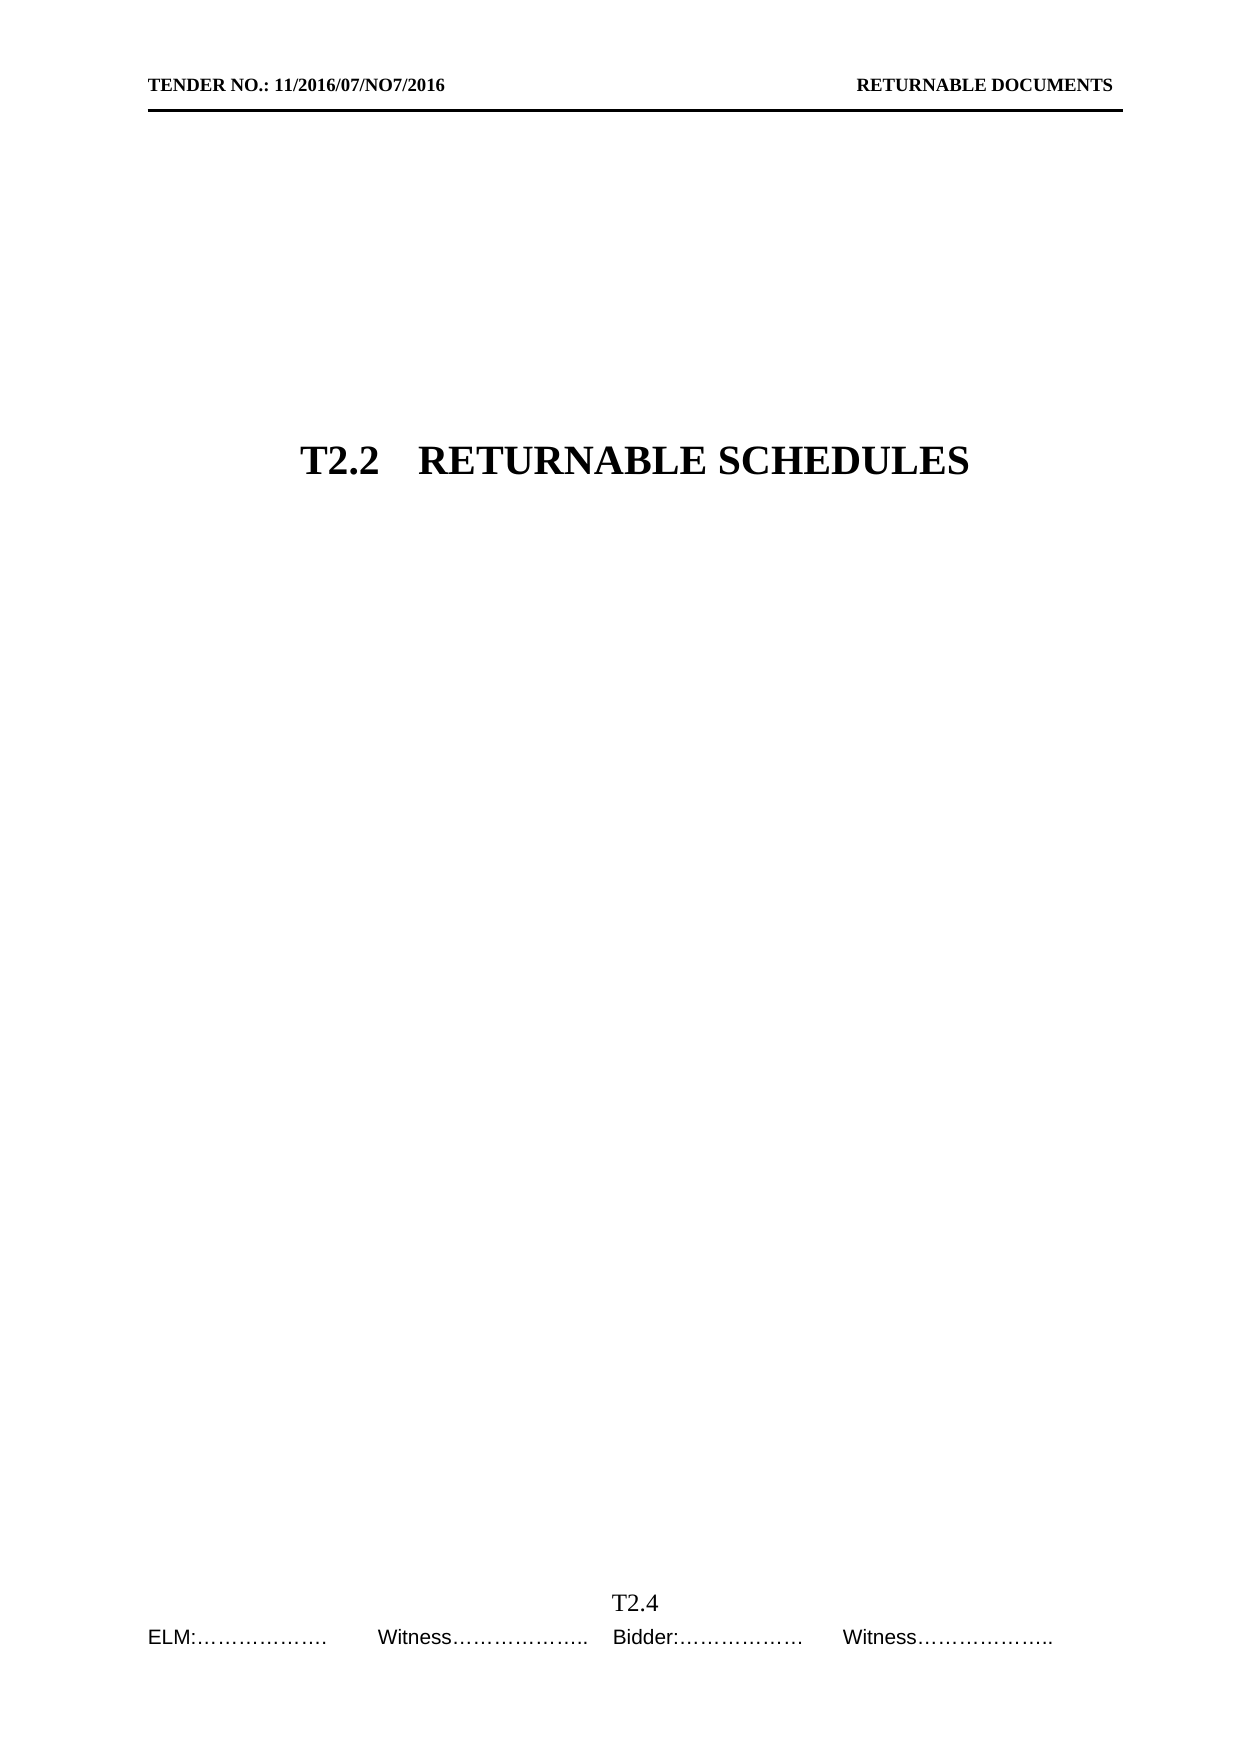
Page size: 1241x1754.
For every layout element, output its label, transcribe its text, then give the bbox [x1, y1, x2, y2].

text T2.2 RETURNABLE SCHEDULES [148, 435, 1122, 483]
